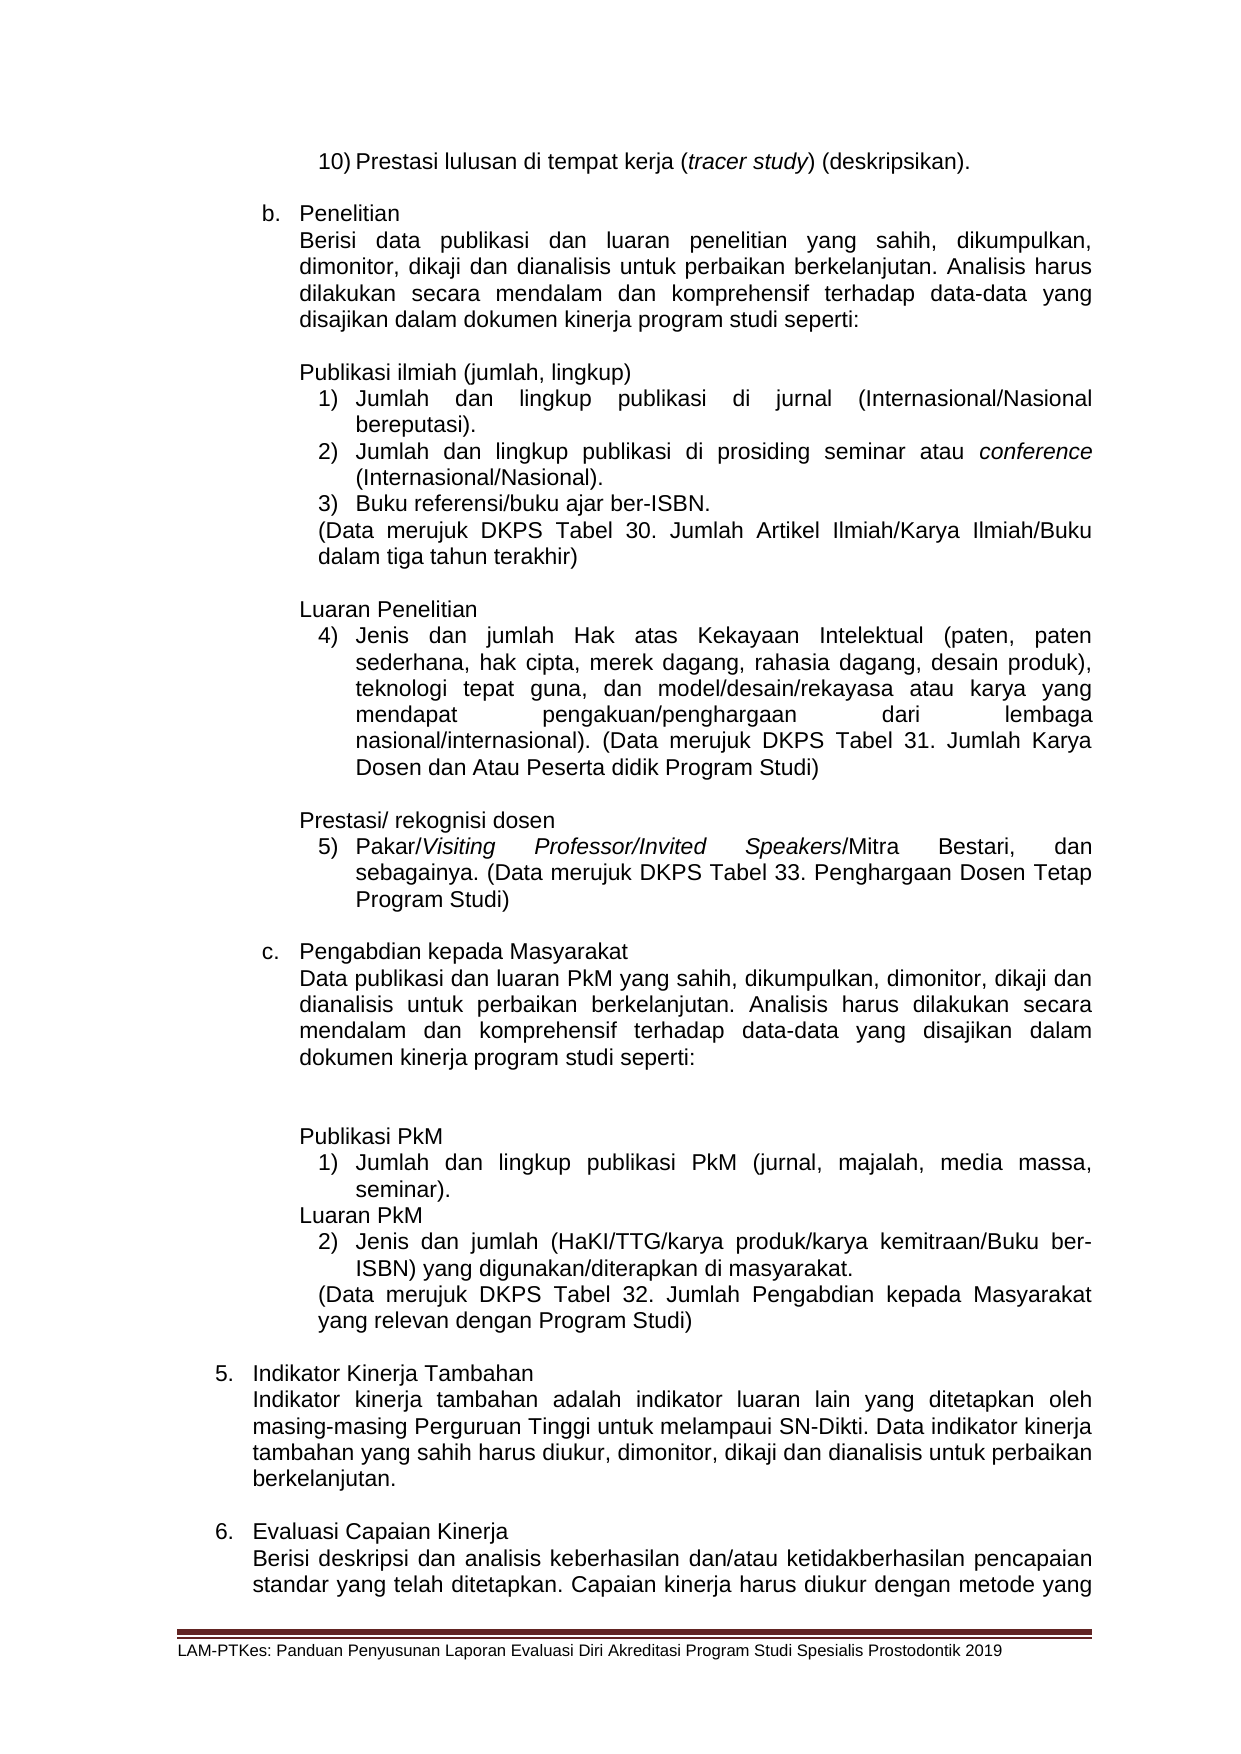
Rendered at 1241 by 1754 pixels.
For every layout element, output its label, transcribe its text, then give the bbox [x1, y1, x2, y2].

text Publikasi ilmiah (jumlah, lingkup) [299, 358, 1092, 385]
list Buku referensi/buku ajar ber-ISBN. [318, 490, 1092, 517]
list Jumlah dan lingkup publikasi di prosiding seminar atau conference (Internasional/Nasional). [318, 438, 1092, 490]
text Data publikasi dan luaran PkM yang sahih, dikumpulkan, dimonitor, dikaji dan dianalisis untuk perbaikan berkelanjutan. Analisis harus dilakukan secara mendalam dan komprehensif terhadap data-data yang disajikan dalam dokumen kinerja program studi seperti: [299, 965, 1092, 1070]
list Indikator Kinerja Tambahan [215, 1360, 1092, 1386]
list Prestasi lulusan di tempat kerja (tracer study) (deskripsikan). [318, 148, 1092, 174]
list Jenis dan jumlah (HaKI/TTG/karya produk/karya kemitraan/Buku ber-ISBN) yang digunakan/diterapkan di masyarakat. [318, 1228, 1092, 1281]
list Pakar/Visiting Professor/Invited Speakers/Mitra Bestari, dan sebagainya. (Data merujuk DKPS Tabel 33. Penghargaan Dosen Tetap Program Studi) [318, 833, 1092, 912]
text Indikator kinerja tambahan adalah indikator luaran lain yang ditetapkan oleh masing-masing Perguruan Tinggi untuk melampaui SN-Dikti. Data indikator kinerja tambahan yang sahih harus diukur, dimonitor, dikaji dan dianalisis untuk perbaikan berkelanjutan. [252, 1386, 1092, 1492]
list Evaluasi Capaian Kinerja [215, 1518, 1092, 1544]
text Publikasi PkM [299, 1123, 1092, 1149]
text Berisi data publikasi dan luaran penelitian yang sahih, dikumpulkan, dimonitor, dikaji dan dianalisis untuk perbaikan berkelanjutan. Analisis harus dilakukan secara mendalam dan komprehensif terhadap data-data yang disajikan dalam dokumen kinerja program studi seperti: [299, 227, 1092, 332]
text (Data merujuk DKPS Tabel 30. Jumlah Artikel Ilmiah/Karya Ilmiah/Buku dalam tiga tahun terakhir) [318, 517, 1092, 569]
list Jenis dan jumlah Hak atas Kekayaan Intelektual (paten, paten sederhana, hak cipta, merek dagang, rahasia dagang, desain produk), teknologi tepat guna, dan model/desain/rekayasa atau karya yang mendapat pengakuan/penghargaan dari lembaga nasional/internasional). (Data merujuk DKPS Tabel 31. Jumlah Karya Dosen dan Atau Peserta didik Program Studi) [318, 622, 1092, 780]
list Pengabdian kepada Masyarakat [262, 938, 1092, 965]
list Penelitian [262, 200, 1092, 227]
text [252, 1544, 1092, 1597]
list Jumlah dan lingkup publikasi di jurnal (Internasional/Nasional bereputasi). [318, 385, 1092, 438]
text Prestasi/ rekognisi dosen [299, 807, 1092, 833]
text Luaran Penelitian [299, 596, 1092, 622]
list Jumlah dan lingkup publikasi PkM (jurnal, majalah, media massa, seminar). [318, 1149, 1092, 1202]
text Luaran PkM [299, 1202, 1092, 1228]
text (Data merujuk DKPS Tabel 32. Jumlah Pengabdian kepada Masyarakat yang relevan dengan Program Studi) [318, 1281, 1092, 1334]
